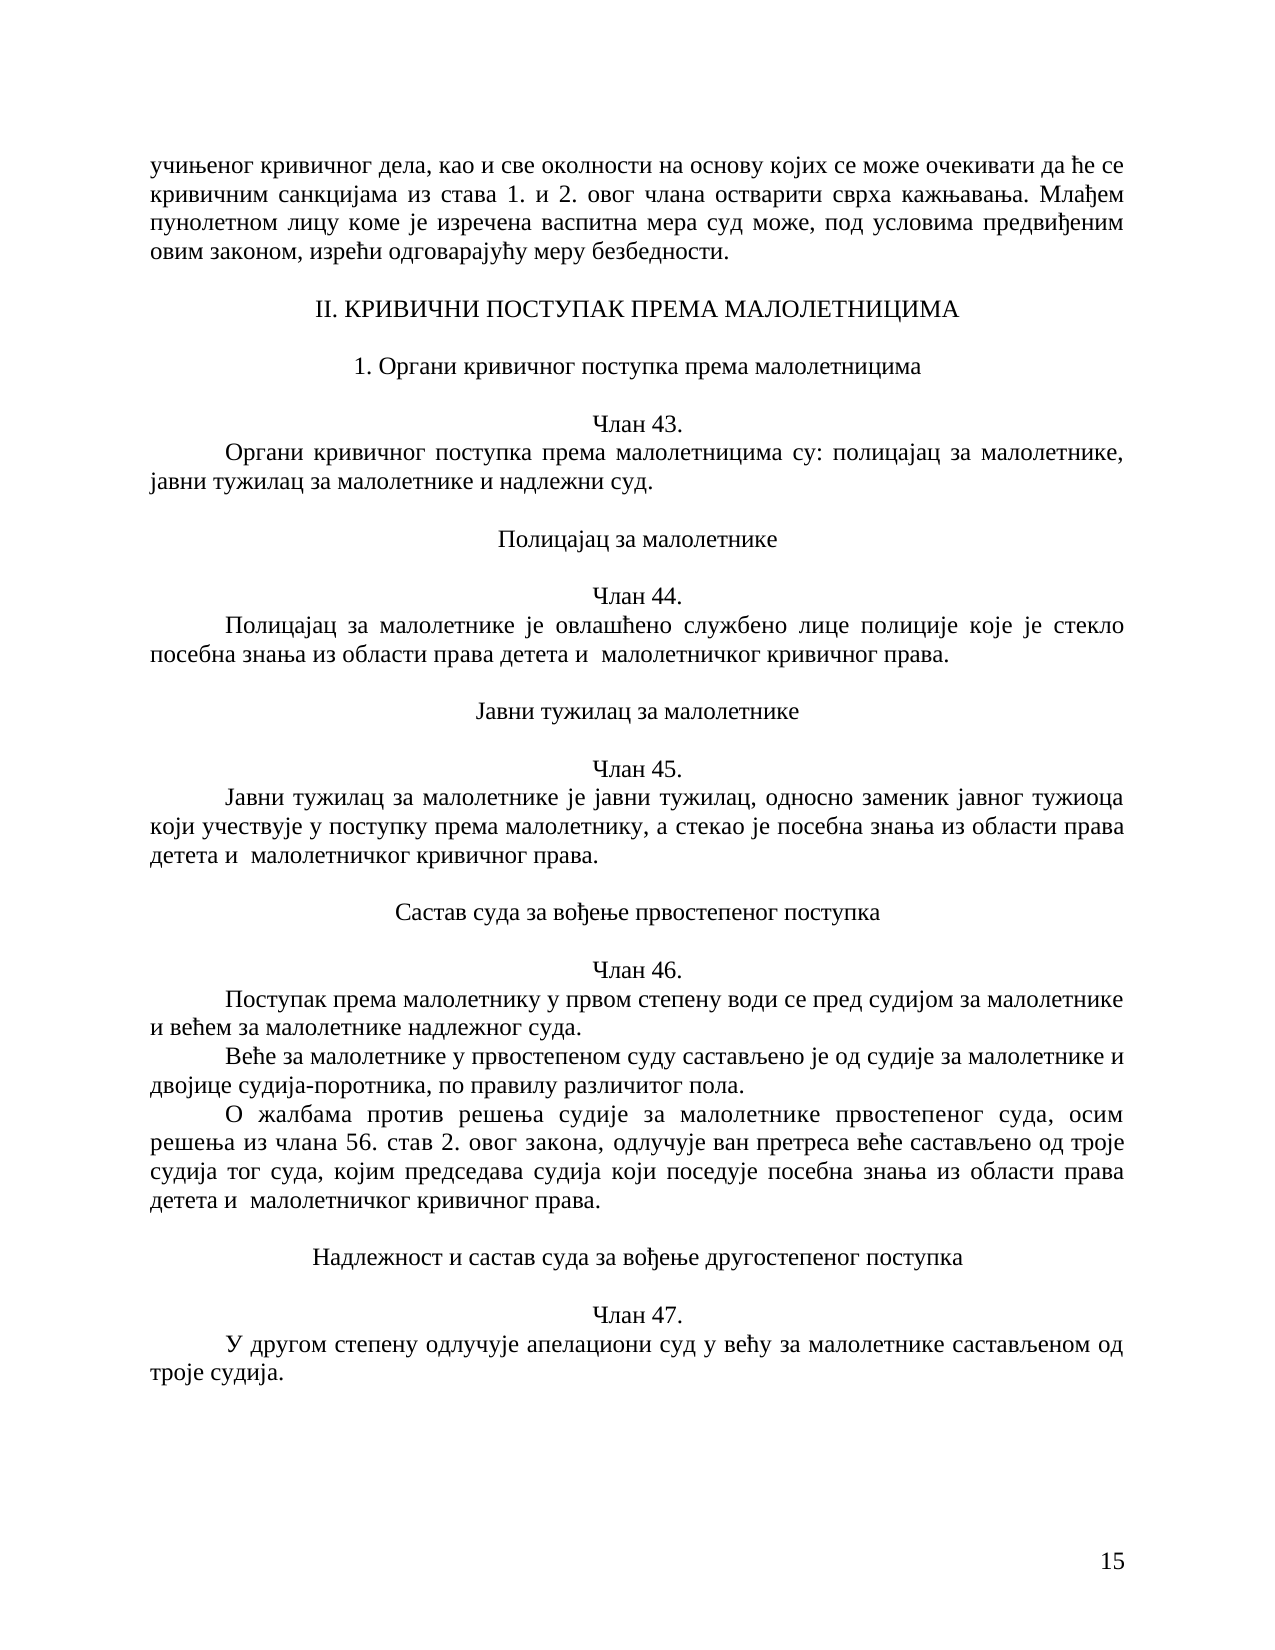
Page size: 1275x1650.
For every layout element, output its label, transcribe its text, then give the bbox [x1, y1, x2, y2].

text Члан 46. [150, 955, 1125, 984]
text 1. Органи кривичног поступка према малолетницима [150, 351, 1125, 380]
text Надлежност и састав суда за вођење другостепеног поступка [150, 1242, 1125, 1271]
text II. КРИВИЧНИ ПОСТУПАК ПРЕМА МАЛОЛЕТНИЦИМА [150, 294, 1125, 322]
text У другом степену одлучује апелациони суд у већу за малолетнике састављеном од троје судија. [150, 1329, 1125, 1386]
text Јавни тужилац за малолетнике [150, 696, 1125, 725]
text Полицајац за малолетнике је овлашћено службено лице полиције које је стекло посебна знања из области права детета и малолетничког кривичног права. [150, 610, 1125, 667]
text Органи кривичног поступка према малолетницима су: полицајац за малолетнике, јавни тужилац за малолетнике и надлежни суд. [150, 437, 1125, 495]
text О жалбама против решења судије за малолетнике првостепеног суда, осим решења из члана 56. став 2. овог закона, одлучује ван претреса веће састављено од троје судија тог суда, којим председава судија који поседује посебна знања из области права детета и малолетничког кривичног права. [150, 1099, 1125, 1214]
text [150, 150, 1125, 265]
text Члан 44. [150, 581, 1125, 610]
text Састав суда за вођење првостепеног поступка [150, 897, 1125, 926]
text Члан 43. [150, 409, 1125, 437]
text Поступак према малолетнику у првом степену води се пред судијом за малолетнике и већем за малолетнике надлежног суда. [150, 984, 1125, 1041]
text Јавни тужилац за малолетнике је јавни тужилац, односно заменик јавног тужиоца који учествује у поступку према малолетнику, а стекао је посебна знања из области права детета и малолетничког кривичног права. [150, 782, 1125, 869]
text Веће за малолетнике у првостепеном суду састављено је од судије за малолетнике и двојице судија-поротника, по правилу различитог пола. [150, 1041, 1125, 1099]
text Члан 47. [150, 1300, 1125, 1329]
text Полицајац за малолетнике [150, 524, 1125, 552]
text Члан 45. [150, 754, 1125, 782]
